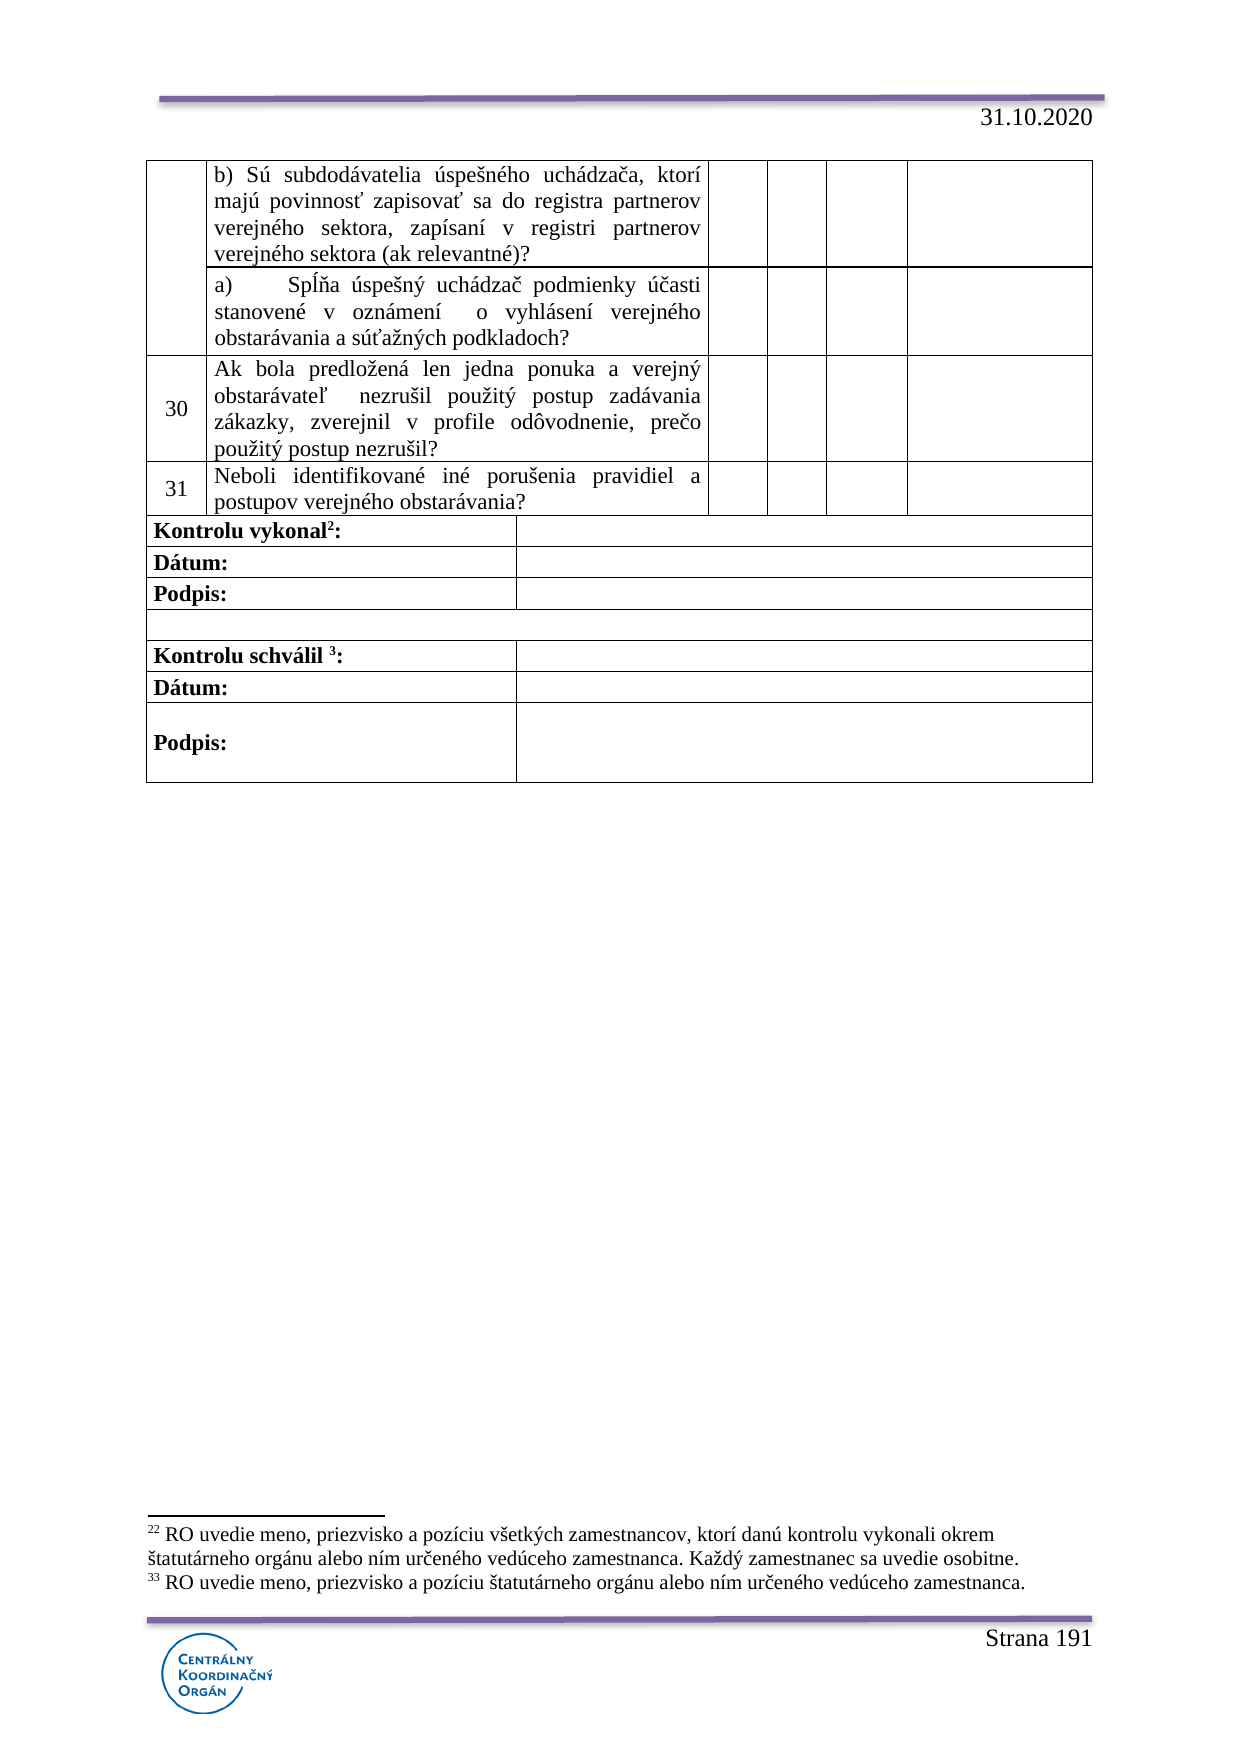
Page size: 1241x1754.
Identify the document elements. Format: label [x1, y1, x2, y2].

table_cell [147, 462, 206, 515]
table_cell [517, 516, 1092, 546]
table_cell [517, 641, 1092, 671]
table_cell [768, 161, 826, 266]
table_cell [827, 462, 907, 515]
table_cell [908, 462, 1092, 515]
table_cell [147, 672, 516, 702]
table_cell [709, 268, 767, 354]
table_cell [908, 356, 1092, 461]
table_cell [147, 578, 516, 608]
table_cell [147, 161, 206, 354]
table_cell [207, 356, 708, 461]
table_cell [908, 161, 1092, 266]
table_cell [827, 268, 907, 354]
picture [159, 1631, 272, 1713]
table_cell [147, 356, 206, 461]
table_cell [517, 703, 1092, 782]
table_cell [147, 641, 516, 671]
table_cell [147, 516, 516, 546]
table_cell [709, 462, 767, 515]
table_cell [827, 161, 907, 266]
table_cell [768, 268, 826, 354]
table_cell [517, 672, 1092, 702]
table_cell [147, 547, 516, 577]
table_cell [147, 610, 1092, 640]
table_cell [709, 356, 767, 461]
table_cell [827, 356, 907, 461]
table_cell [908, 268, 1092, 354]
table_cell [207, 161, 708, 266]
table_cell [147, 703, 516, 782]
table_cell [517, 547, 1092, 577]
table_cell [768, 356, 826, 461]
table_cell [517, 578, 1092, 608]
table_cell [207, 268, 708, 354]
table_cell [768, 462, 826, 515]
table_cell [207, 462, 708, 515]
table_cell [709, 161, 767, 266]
